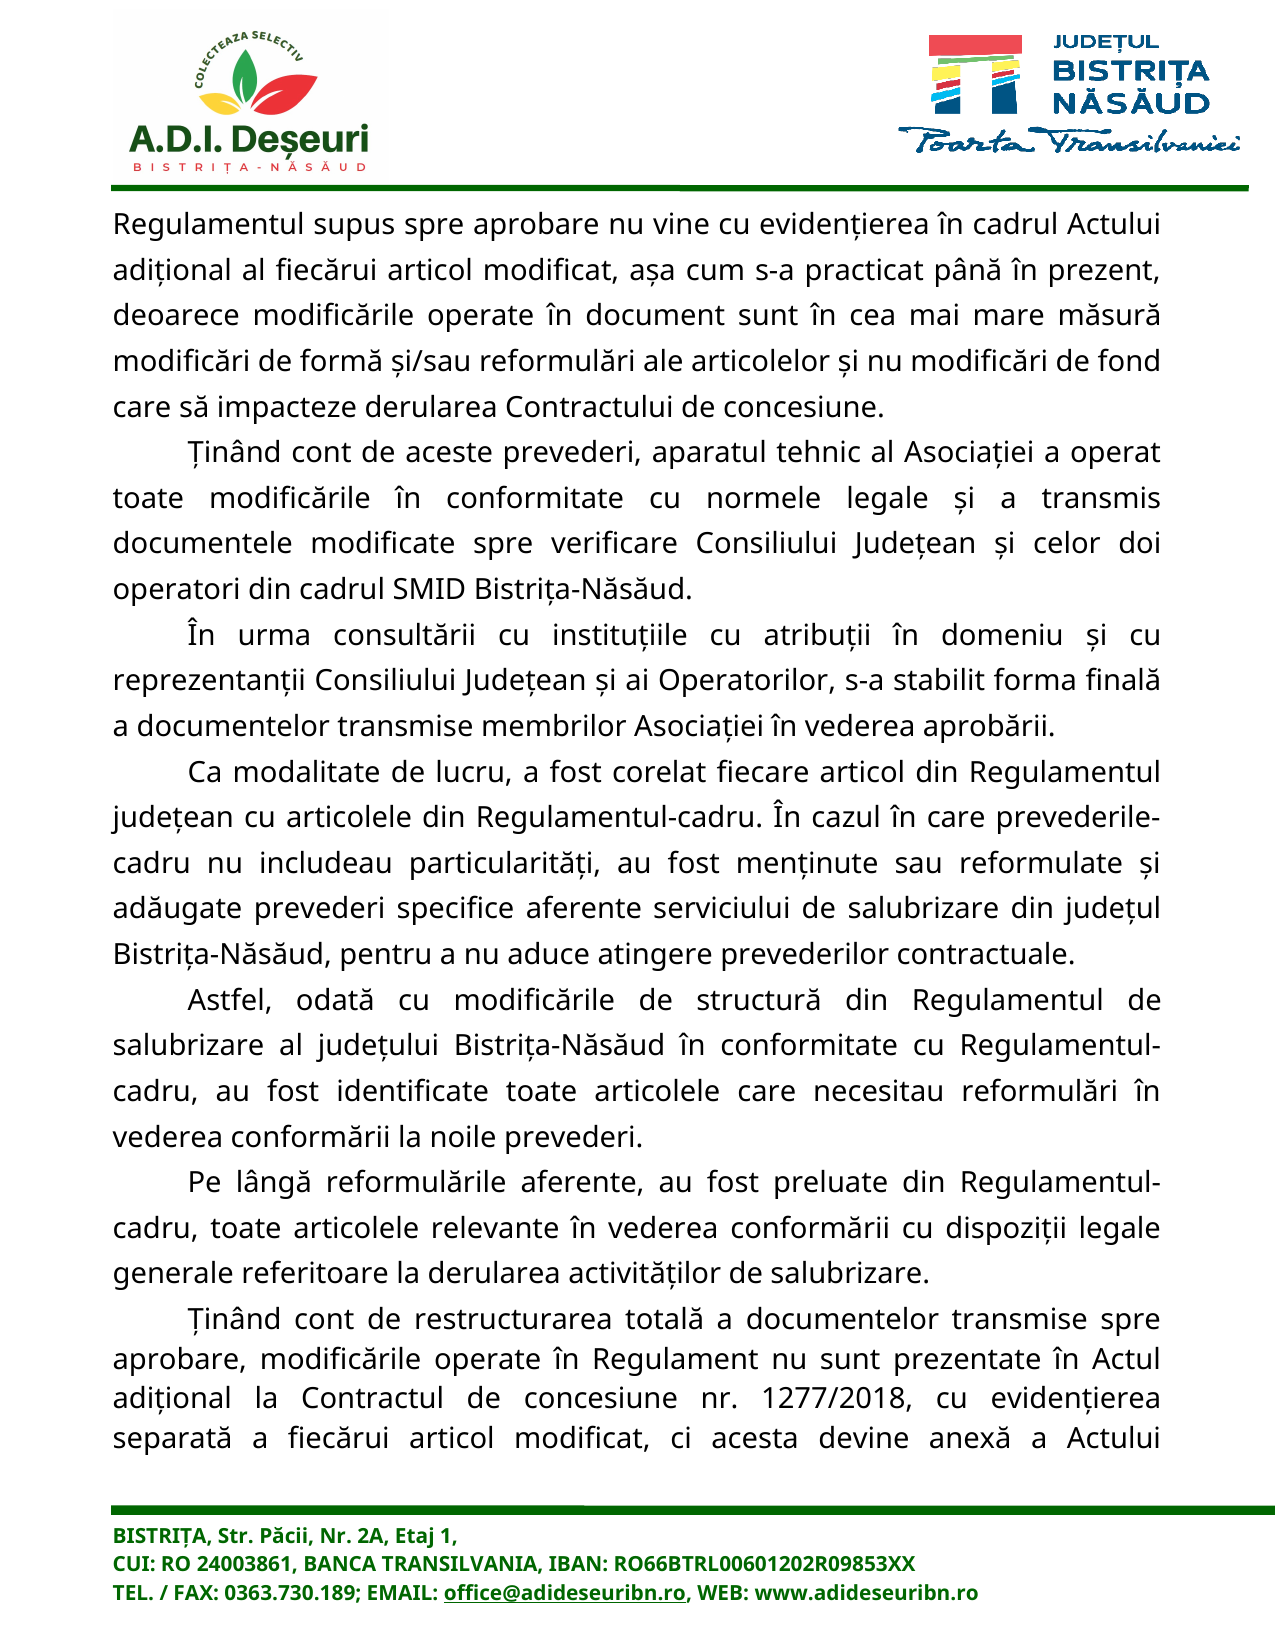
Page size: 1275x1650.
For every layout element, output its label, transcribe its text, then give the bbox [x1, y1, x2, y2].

text Pe lângă reformulările aferente, au fost preluate din Regulamentul-cadru, toate articolele relevante în vederea conformării cu dispoziții legale generale referitoare la derularea activităților de salubrizare. [112, 1162, 1162, 1292]
text Ca modalitate de lucru, a fost corelat fiecare articol din Regulamentul județean cu articolele din Regulamentul-cadru. În cazul în care prevederile-cadru nu includeau particularități, au fost menținute sau reformulate și adăugate prevederi specifice aferente serviciului de salubrizare din județul Bistrița-Năsăud, pentru a nu aduce atingere prevederilor contractuale. [112, 751, 1162, 973]
text Astfel, odată cu modificările de structură din Regulamentul de salubrizare al județului Bistrița-Năsăud în conformitate cu Regulamentul-cadru, au fost identificate toate articolele care necesitau reformulări în vederea conformării la noile prevederi. [112, 979, 1162, 1156]
text În urma consultării cu instituțiile cu atribuții în domeniu și cu reprezentanții Consiliului Județean și ai Operatorilor, s-a stabilit forma finală a documentelor transmise membrilor Asociației în vederea aprobării. [112, 614, 1162, 745]
picture [881, 16, 1257, 172]
picture [112, 9, 390, 184]
text Ținând cont de aceste prevederi, aparatul tehnic al Asociației a operat toate modificările în conformitate cu normele legale și a transmis documentele modificate spre verificare Consiliului Județean și celor doi operatori din cadrul SMID Bistrița-Năsăud. [112, 432, 1162, 608]
